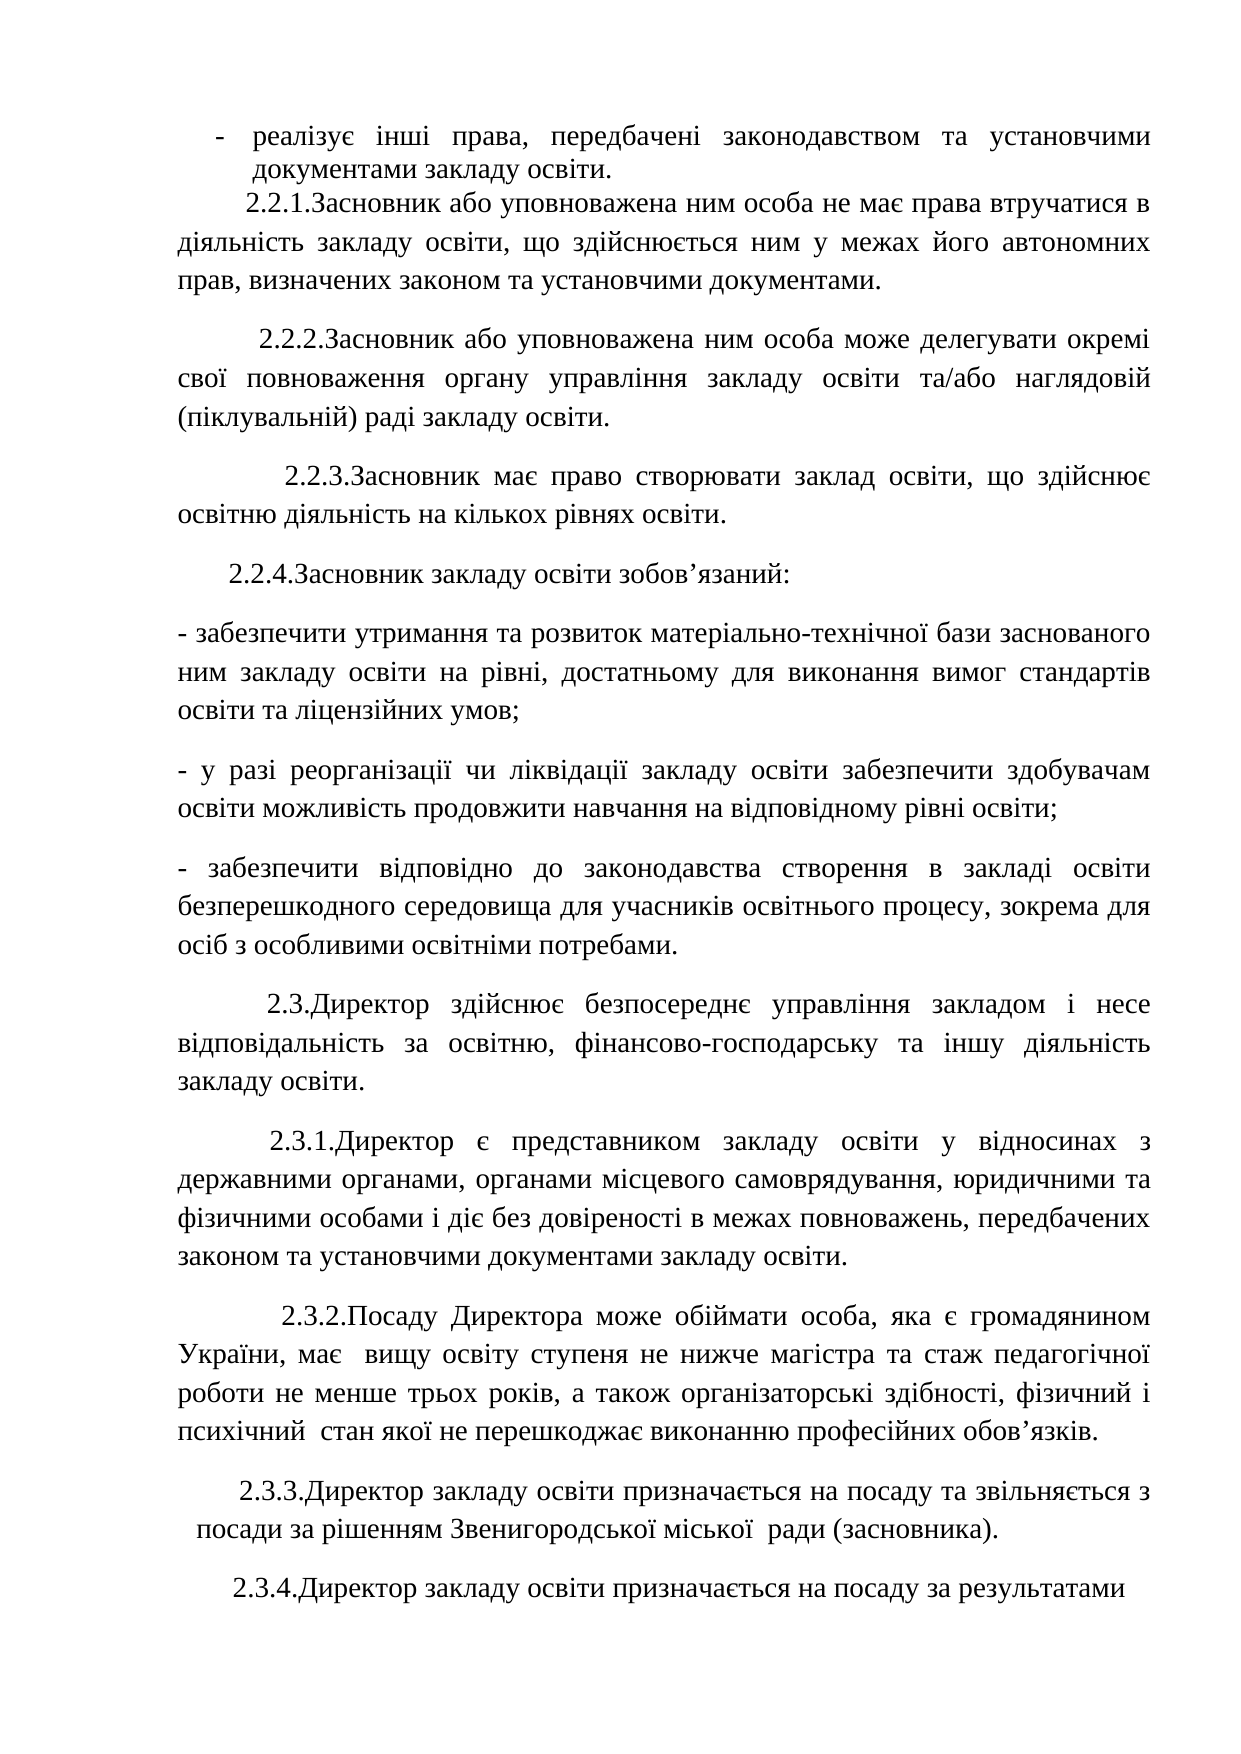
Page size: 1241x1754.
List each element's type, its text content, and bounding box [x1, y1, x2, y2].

text - забезпечити відповідно до законодавства створення в закладі освіти безперешкодного середовища для учасників освітнього процесу, зокрема для осіб з особливими освітніми потребами. [177, 850, 1152, 960]
text - забезпечити утримання та розвиток матеріально-технічної бази заснованого ним закладу освіти на рівні, достатньому для виконання вимог стандартів освіти та ліцензійних умов; [177, 615, 1152, 726]
text 2.3.2.Посаду Директора може обіймати особа, яка є громадянином України, має вищу освіту ступеня не нижче магістра та стаж педагогічної роботи не менше трьох років, а також організаторські здібності, фізичний і психічний стан якої не перешкоджає виконанню професійних обов’язків. [177, 1298, 1152, 1447]
text 2.3.3.Директор закладу освіти призначається на посаду та звільняється з посади за рішенням Звенигородської міської ради (засновника). [196, 1473, 1152, 1545]
text 2.2.2.Засновник або уповноважена ним особа може делегувати окремі свої повноваження органу управління закладу освіти та/або наглядовій (піклувальній) раді закладу освіти. [177, 322, 1152, 432]
text 2.3.4.Директор закладу освіти призначається на посаду за результатами [196, 1571, 1152, 1604]
text 2.2.3.Засновник має право створювати заклад освіти, що здійснює освітню діяльність на кількох рівнях освіти. [177, 458, 1152, 530]
list реалізує інші права, передбачені законодавством та установчими документами закладу освіти. [215, 118, 1152, 185]
text 2.2.1.Засновник або уповноважена ним особа не має права втручатися в діяльність закладу освіти, що здійснюється ним у межах його автономних прав, визначених законом та установчими документами. [177, 185, 1152, 296]
text - у разі реорганізації чи ліквідації закладу освіти забезпечити здобувачам освіти можливість продовжити навчання на відповідному рівні освіти; [177, 752, 1152, 824]
text 2.3.1.Директор є представником закладу освіти у відносинах з державними органами, органами місцевого самоврядування, юридичними та фізичними особами і діє без довіреності в межах повноважень, передбачених законом та установчими документами закладу освіти. [177, 1123, 1152, 1272]
text 2.3.Директор здійснює безпосереднє управління закладом і несе відповідальність за освітню, фінансово-господарську та іншу діяльність закладу освіти. [177, 986, 1152, 1097]
text 2.2.4.Засновник закладу освіти зобов’язаний: [177, 556, 1152, 589]
